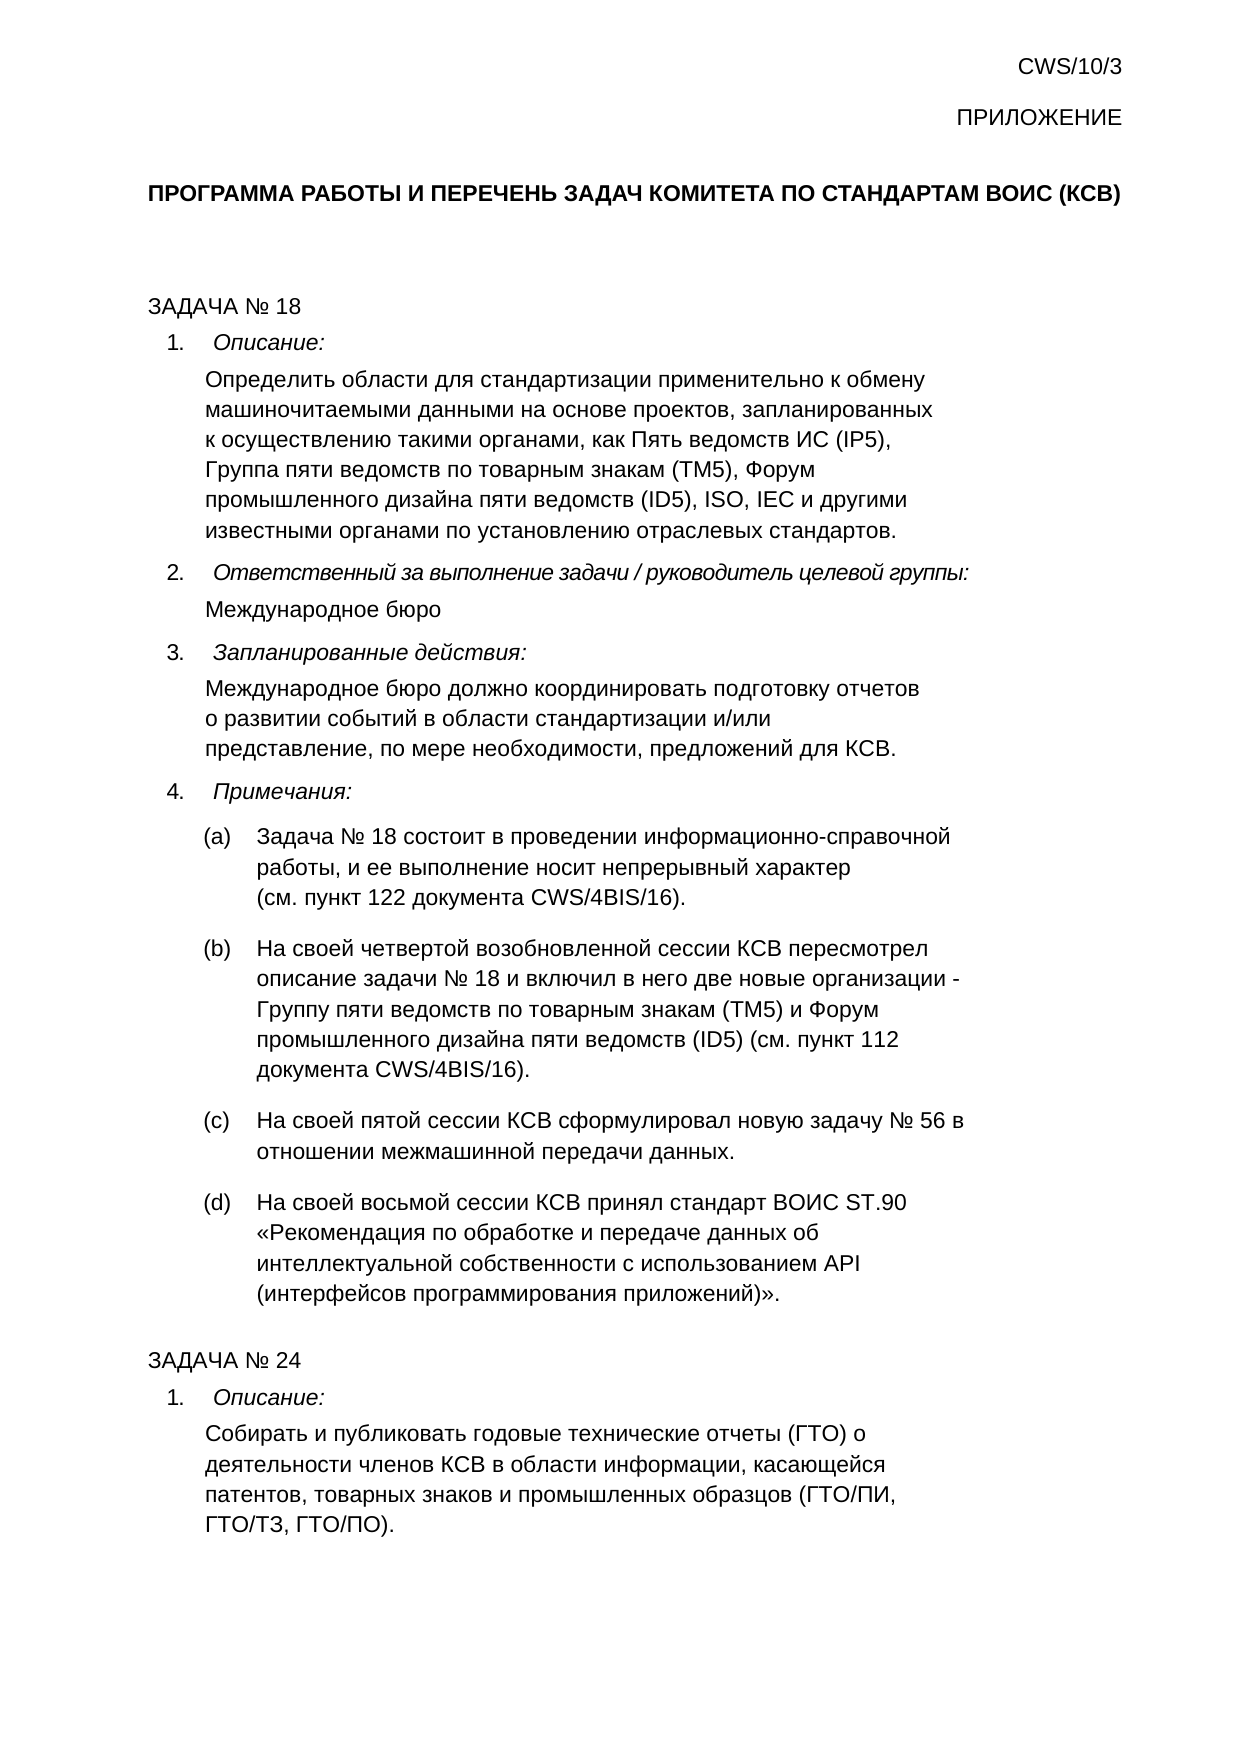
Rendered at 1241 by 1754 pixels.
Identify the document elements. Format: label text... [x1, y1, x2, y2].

subtitle Примечания: [166, 778, 1122, 804]
subtitle Запланированные действия: [166, 638, 1122, 665]
text ЗАДАЧА № 24 [148, 1347, 968, 1374]
subtitle Описание: [166, 329, 1122, 356]
text Международное бюро должно координировать подготовку отчетов о развитии событий в области стандартизации и/или представление, по мере необходимости, предложений для КСВ. [205, 675, 936, 762]
subtitle ЗАДАЧА № 18 [148, 293, 1122, 319]
subtitle Ответственный за выполнение задачи / руководитель целевой группы: [166, 559, 1122, 586]
list На своей пятой сессии КСВ сформулировал новую задачу № 56 в отношении межмашинной передачи данных. [203, 1107, 968, 1164]
list На своей восьмой сессии КСВ принял стандарт ВОИС ST.90 «Рекомендация по обработке и передаче данных об интеллектуальной собственности с использованием API (интерфейсов программирования приложений)». [203, 1189, 968, 1306]
subtitle Описание: [166, 1384, 1122, 1410]
subtitle ПРОГРАММА РАБОТЫ И ПЕРЕЧЕНЬ ЗАДАЧ КОМИТЕТА ПО СТАНДАРТАМ ВОИС (КСВ) [148, 180, 1122, 207]
text Международное бюро [205, 596, 936, 622]
list Задача № 18 состоит в проведении информационно-справочной работы, и ее выполнение носит непрерывный характер (см. пункт 122 документа CWS/4BIS/16). [203, 823, 968, 910]
text Определить области для стандартизации применительно к обмену машиночитаемыми данными на основе проектов, запланированных к осуществлению такими органами, как Пять ведомств ИС (IP5), Группа пяти ведомств по товарным знакам (TM5), Форум промышленного дизайна пяти ведомств (ID5), ISO, IEC и другими известными органами по установлению отраслевых стандартов. [205, 366, 936, 543]
text Собирать и публиковать годовые технические отчеты (ГТО) о деятельности членов КСВ в области информации, касающейся патентов, товарных знаков и промышленных образцов (ГТО/ПИ, ГТО/ТЗ, ГТО/ПО). [205, 1420, 936, 1537]
list На своей четвертой возобновленной сессии КСВ пересмотрел описание задачи № 18 и включил в него две новые организации - Группу пяти ведомств по товарным знакам (TM5) и Форум промышленного дизайна пяти ведомств (ID5) (см. пункт 112 документа CWS/4BIS/16). [203, 935, 968, 1082]
